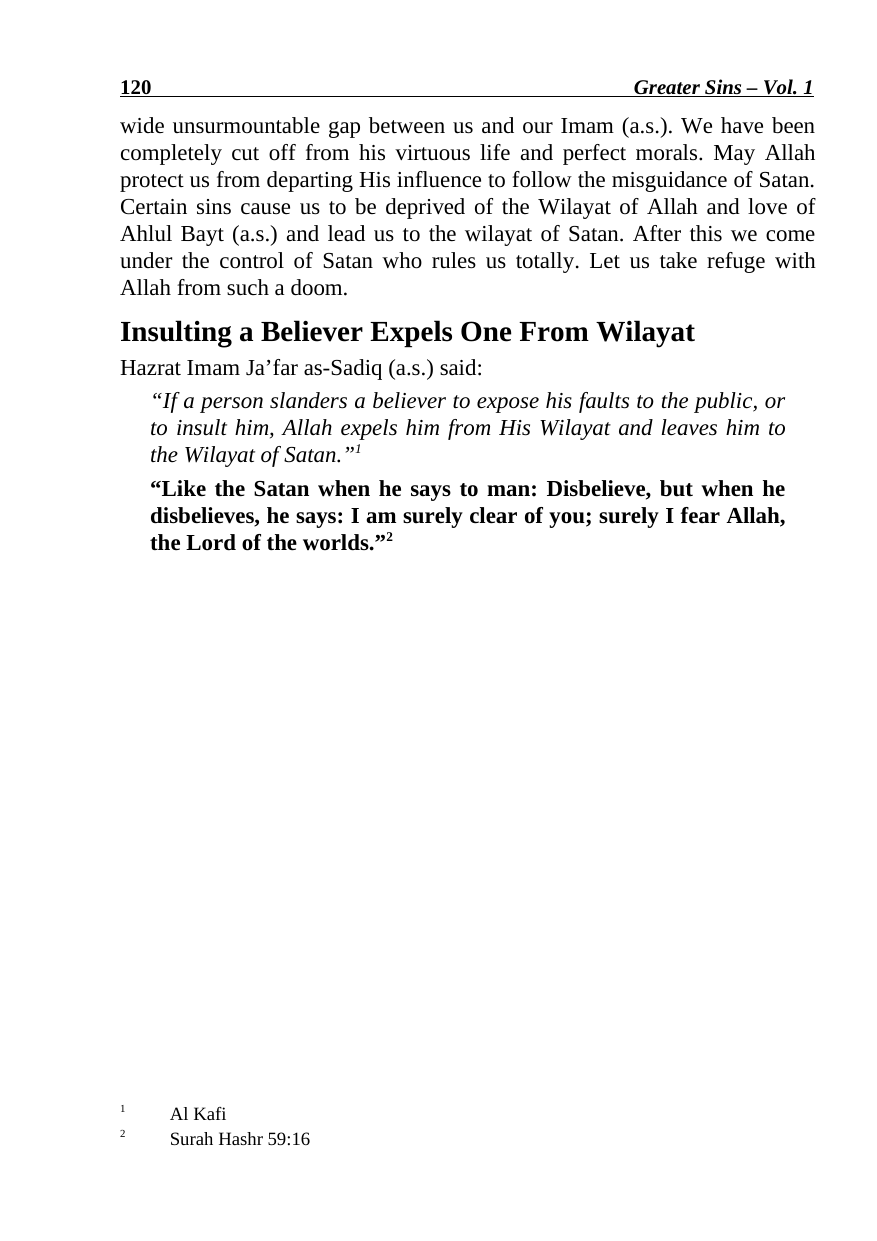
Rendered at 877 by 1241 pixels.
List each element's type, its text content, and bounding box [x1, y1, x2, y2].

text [120, 112, 817, 301]
subtitle Insulting a Believer Expels One From Wilayat [120, 314, 817, 347]
text “Like the Satan when he says to man: Disbelieve, but when he disbelieves, he says: I am surely clear of you; surely I fear Allah, the Lord of the worlds.” [150, 474, 787, 556]
text “If a person slanders a believer to expose his faults to the public, or to insult him, Allah expels him from His Wilayat and leaves him to the Wilayat of Satan.” [150, 387, 787, 468]
text Hazrat Imam Ja’far as-Sadiq (a.s.) said: [120, 353, 817, 381]
